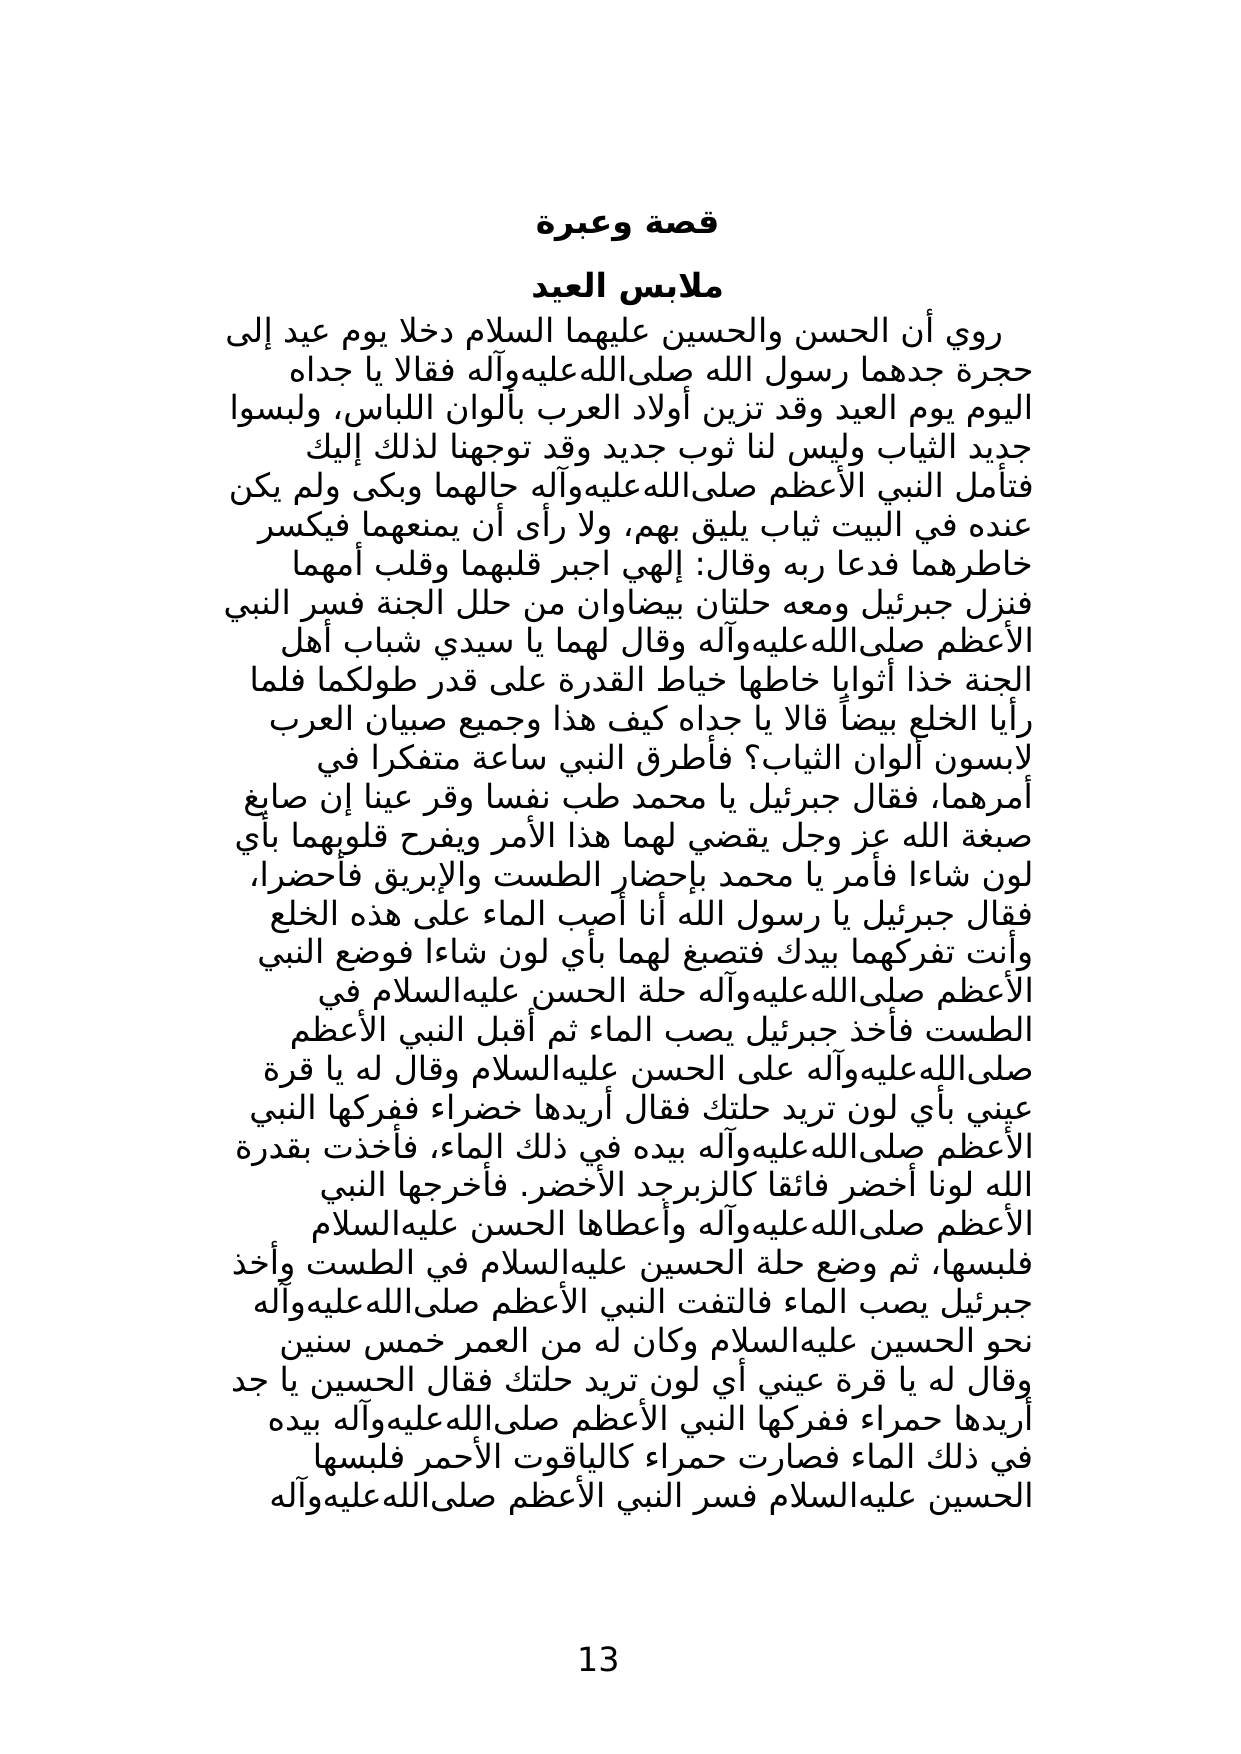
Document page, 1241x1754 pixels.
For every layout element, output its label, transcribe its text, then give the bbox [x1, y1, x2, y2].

text قصة وعبرة [222, 202, 1033, 241]
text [222, 311, 1033, 1516]
text ملابس العيد [222, 266, 1033, 305]
